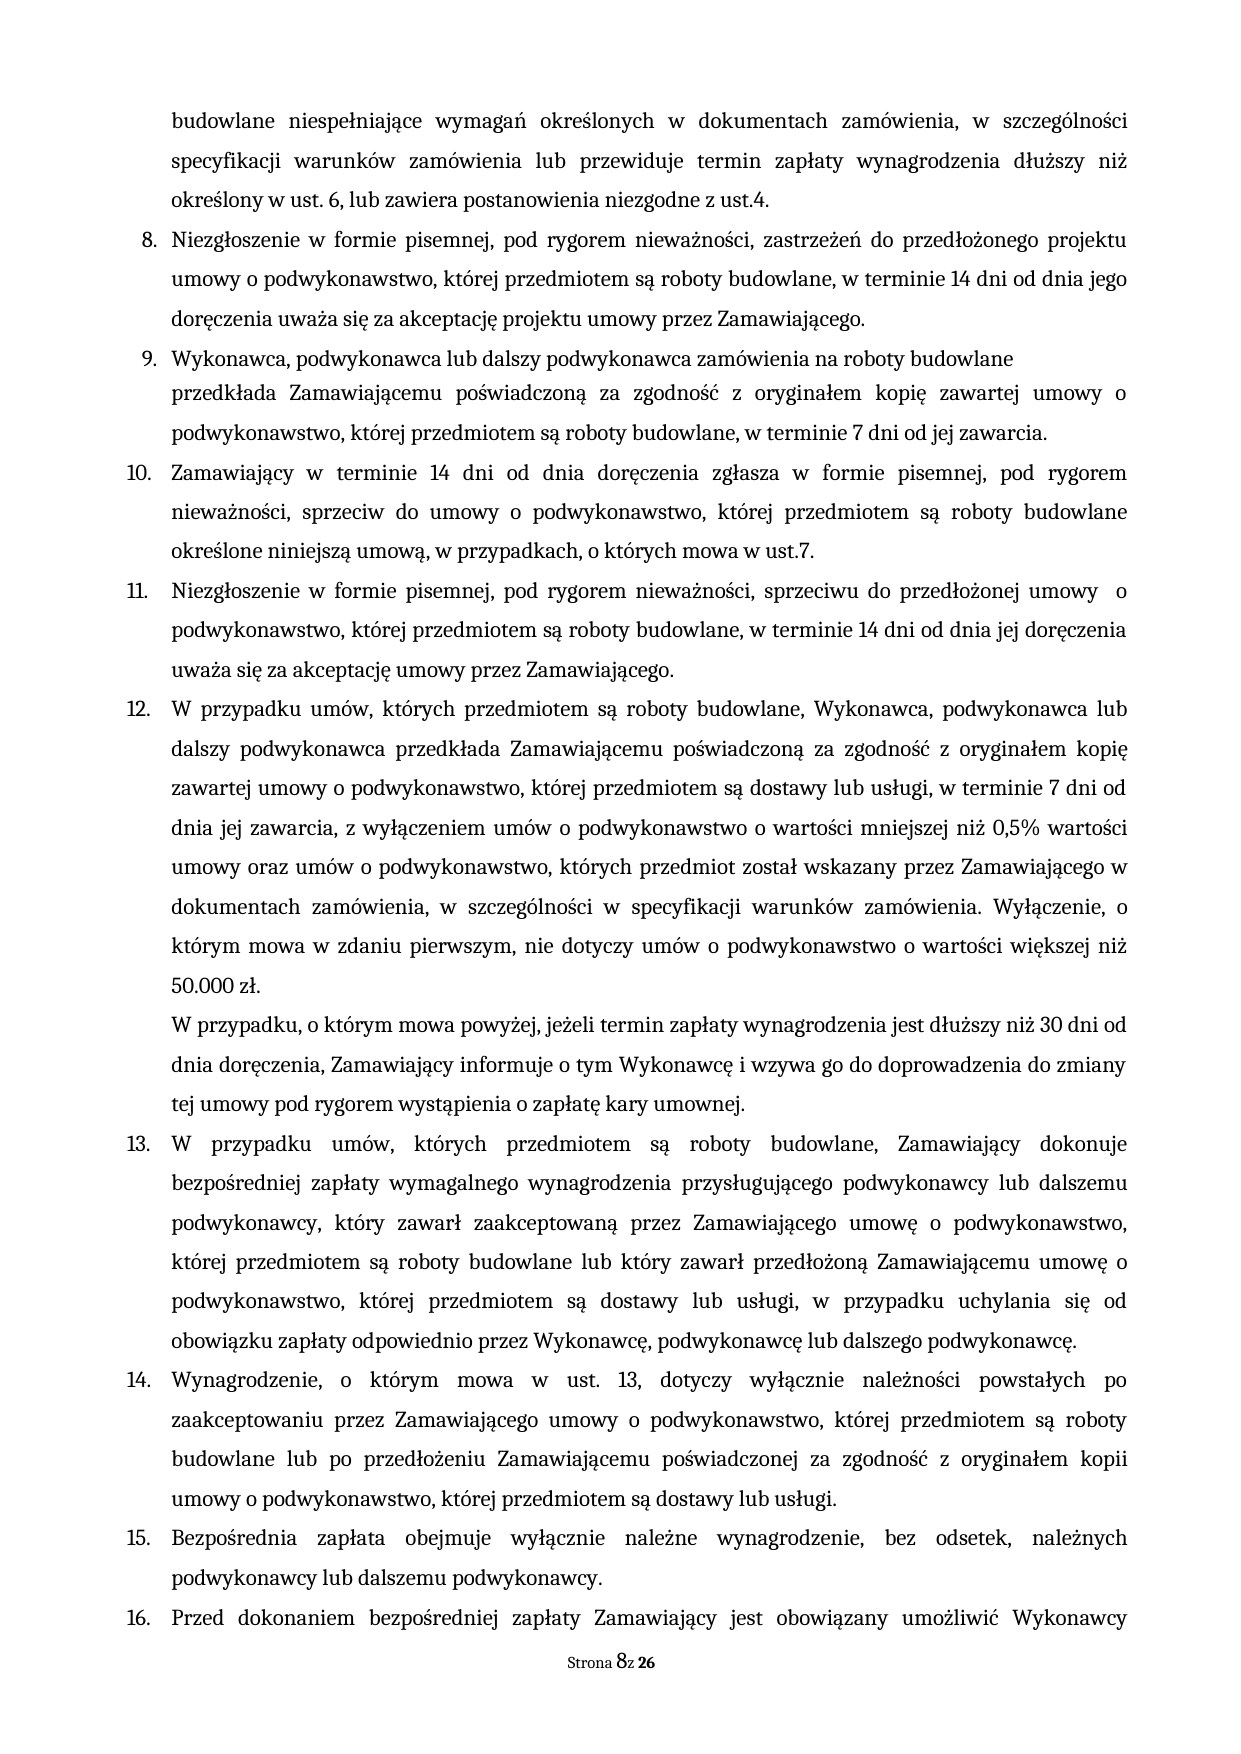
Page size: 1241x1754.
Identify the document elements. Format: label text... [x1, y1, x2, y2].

list W przypadku umów, których przedmiotem są roboty budowlane, Zamawiający dokonuje bezpośredniej zapłaty wymagalnego wynagrodzenia przysługującego podwykonawcy lub dalszemu podwykonawcy, który zawarł zaakceptowaną przez Zamawiającego umowę o podwykonawstwo, której przedmiotem są roboty budowlane lub który zawarł przedłożoną Zamawiającemu umowę o podwykonawstwo, której przedmiotem są dostawy lub usługi, w przypadku uchylania się od obowiązku zapłaty odpowiednio przez Wykonawcę, podwykonawcę lub dalszego podwykonawcę. [127, 1130, 1129, 1354]
text W przypadku, o którym mowa powyżej, jeżeli termin zapłaty wynagrodzenia jest dłuższy niż 30 dni od dnia doręczenia, Zamawiający informuje o tym Wykonawcę i wzywa go do doprowadzenia do zmiany tej umowy pod rygorem wystąpienia o zapłatę kary umownej. [171, 1012, 1128, 1117]
list Niezgłoszenie w formie pisemnej, pod rygorem nieważności, sprzeciwu do przedłożonej umowy o podwykonawstwo, której przedmiotem są roboty budowlane, w terminie 14 dni od dnia jej doręczenia uważa się za akceptację umowy przez Zamawiającego. [127, 578, 1129, 683]
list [142, 108, 1129, 214]
list Wykonawca, podwykonawca lub dalszy podwykonawca zamówienia na roboty budowlane [142, 345, 1140, 372]
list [127, 1605, 1128, 1631]
list Niezgłoszenie w formie pisemnej, pod rygorem nieważności, zastrzeżeń do przedłożonego projektu umowy o podwykonawstwo, której przedmiotem są roboty budowlane, w terminie 14 dni od dnia jego doręczenia uważa się za akceptację projektu umowy przez Zamawiającego. [142, 227, 1129, 332]
list Wynagrodzenie, o którym mowa w ust. 13, dotyczy wyłącznie należności powstałych po zaakceptowaniu przez Zamawiającego umowy o podwykonawstwo, której przedmiotem są roboty budowlane lub po przedłożeniu Zamawiającemu poświadczonej za zgodność z oryginałem kopii umowy o podwykonawstwo, której przedmiotem są dostawy lub usługi. [127, 1367, 1128, 1512]
list W przypadku umów, których przedmiotem są roboty budowlane, Wykonawca, podwykonawca lub dalszy podwykonawca przedkłada Zamawiającemu poświadczoną za zgodność z oryginałem kopię zawartej umowy o podwykonawstwo, której przedmiotem są dostawy lub usługi, w terminie 7 dni od dnia jej zawarcia, z wyłączeniem umów o podwykonawstwo o wartości mniejszej niż 0,5% wartości umowy oraz umów o podwykonawstwo, których przedmiot został wskazany przez Zamawiającego w dokumentach zamówienia, w szczególności w specyfikacji warunków zamówienia. Wyłączenie, o którym mowa w zdaniu pierwszym, nie dotyczy umów o podwykonawstwo o wartości większej niż 50.000 zł. [127, 696, 1129, 999]
list Bezpośrednia zapłata obejmuje wyłącznie należne wynagrodzenie, bez odsetek, należnych podwykonawcy lub dalszemu podwykonawcy. [127, 1525, 1128, 1591]
list Zamawiający w terminie 14 dni od dnia doręczenia zgłasza w formie pisemnej, pod rygorem nieważności, sprzeciw do umowy o podwykonawstwo, której przedmiotem są roboty budowlane określone niniejszą umową, w przypadkach, o których mowa w ust.7. [127, 459, 1128, 564]
text przedkłada Zamawiającemu poświadczoną za zgodność z oryginałem kopię zawartej umowy o podwykonawstwo, której przedmiotem są roboty budowlane, w terminie 7 dni od jej zawarcia. [171, 380, 1128, 446]
